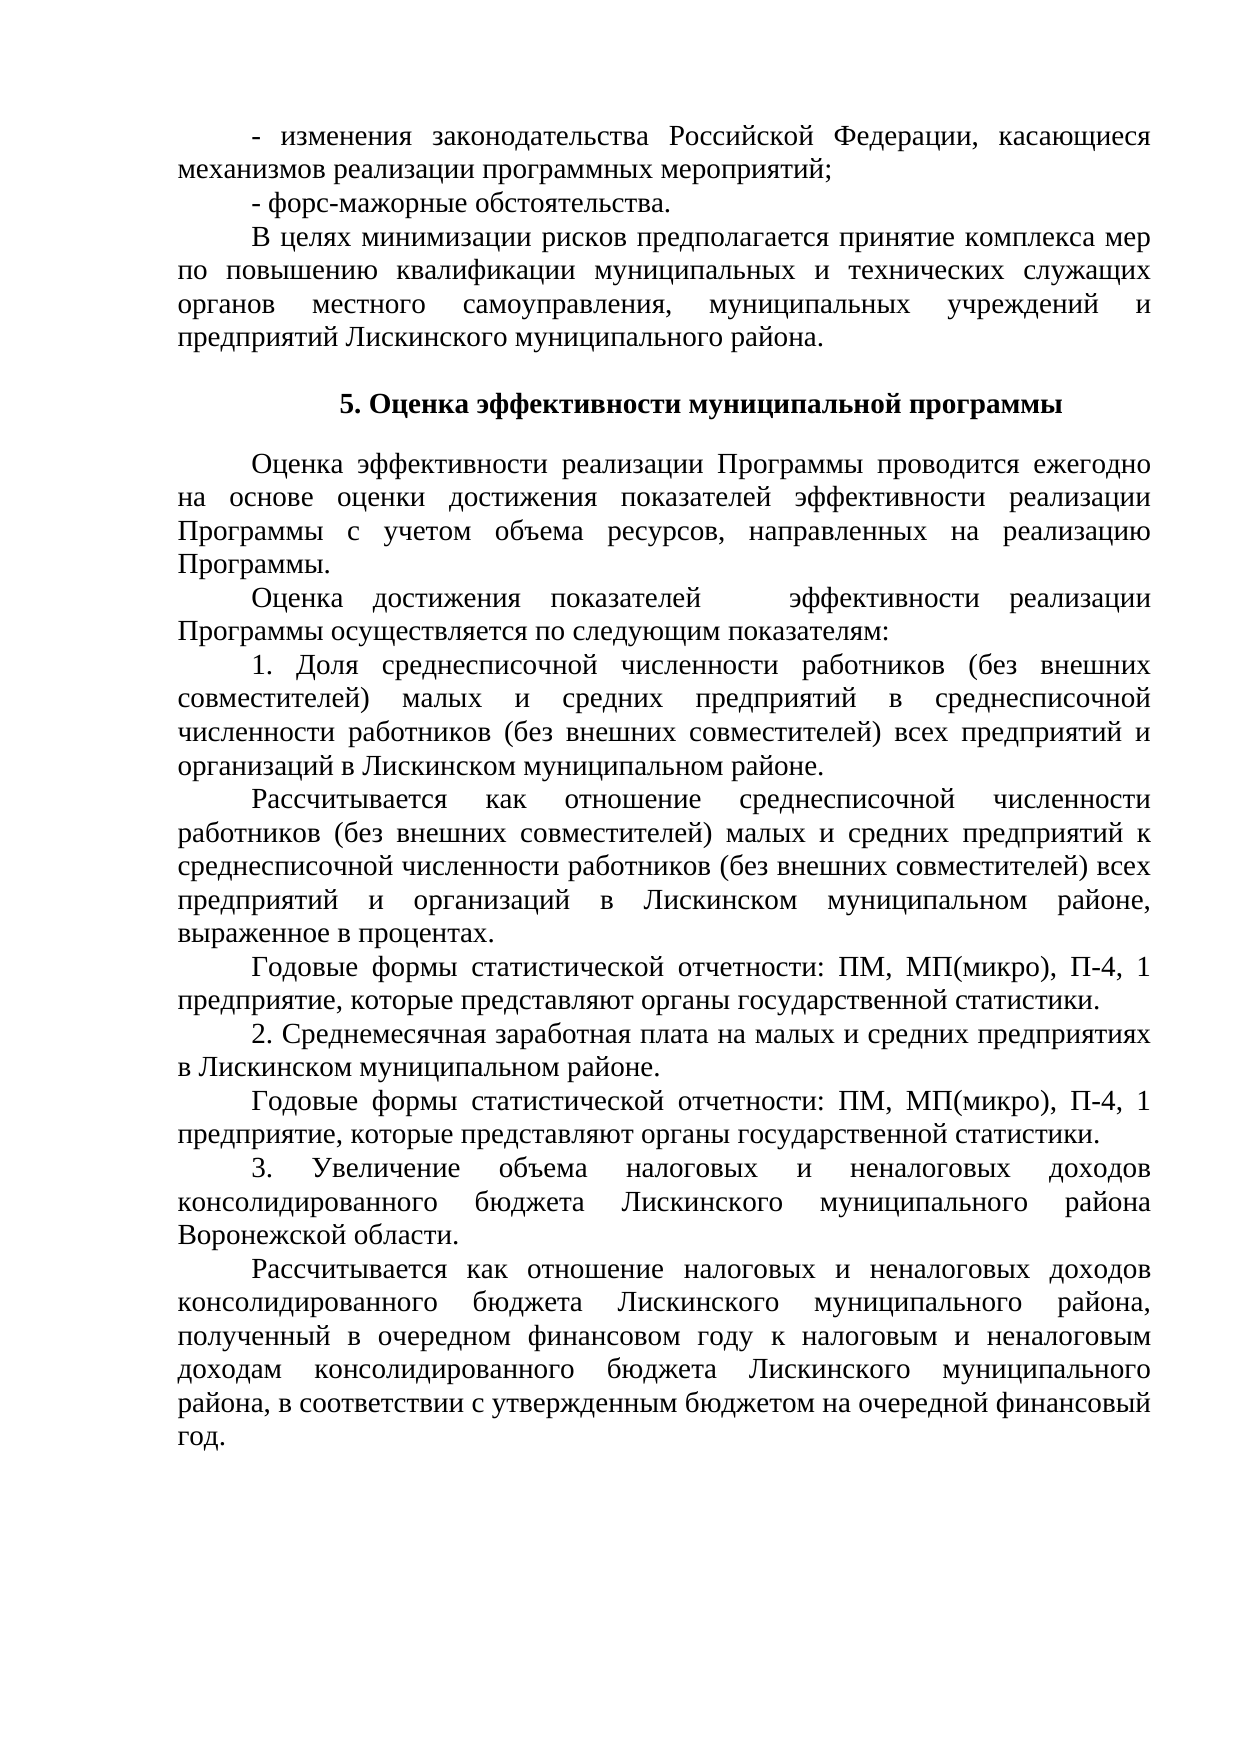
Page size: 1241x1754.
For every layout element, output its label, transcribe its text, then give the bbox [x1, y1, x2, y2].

text 1. Доля среднесписочной численности работников (без внешних совместителей) малых и средних предприятий в среднесписочной численности работников (без внешних совместителей) всех предприятий и организаций в Лискинском муниципальном районе. [177, 647, 1152, 781]
text Рассчитывается как отношение среднесписочной численности работников (без внешних совместителей) малых и средних предприятий к среднесписочной численности работников (без внешних совместителей) всех предприятий и организаций в Лискинском муниципальном районе, выраженное в процентах. [177, 781, 1152, 949]
text Оценка достижения показателей эффективности реализации Программы осуществляется по следующим показателям: [177, 580, 1152, 647]
text 5. Оценка эффективности муниципальной программы [177, 386, 1152, 420]
text 2. Среднемесячная заработная плата на малых и средних предприятиях в Лискинском муниципальном районе. [177, 1016, 1152, 1083]
text 3. Увеличение объема налоговых и неналоговых доходов консолидированного бюджета Лискинского муниципального района Воронежской области. [177, 1150, 1152, 1251]
text Оценка эффективности реализации Программы проводится ежегодно на основе оценки достижения показателей эффективности реализации Программы с учетом объема ресурсов, направленных на реализацию Программы. [177, 446, 1152, 580]
text Рассчитывается как отношение налоговых и неналоговых доходов консолидированного бюджета Лискинского муниципального района, полученный в очередном финансовом году к налоговым и неналоговым доходам консолидированного бюджета Лискинского муниципального района, в соответствии с утвержденным бюджетом на очередной финансовый год. [177, 1251, 1152, 1452]
text В целях минимизации рисков предполагается принятие комплекса мер по повышению квалификации муниципальных и технических служащих органов местного самоуправления, муниципальных учреждений и предприятий Лискинского муниципального района. [177, 219, 1152, 353]
text - изменения законодательства Российской Федерации, касающиеся механизмов реализации программных мероприятий; [177, 118, 1152, 185]
text - форс-мажорные обстоятельства. [177, 185, 1152, 219]
text Годовые формы статистической отчетности: ПМ, МП(микро), П-4, 1 предприятие, которые представляют органы государственной статистики. [177, 1083, 1152, 1150]
text Годовые формы статистической отчетности: ПМ, МП(микро), П-4, 1 предприятие, которые представляют органы государственной статистики. [177, 949, 1152, 1016]
